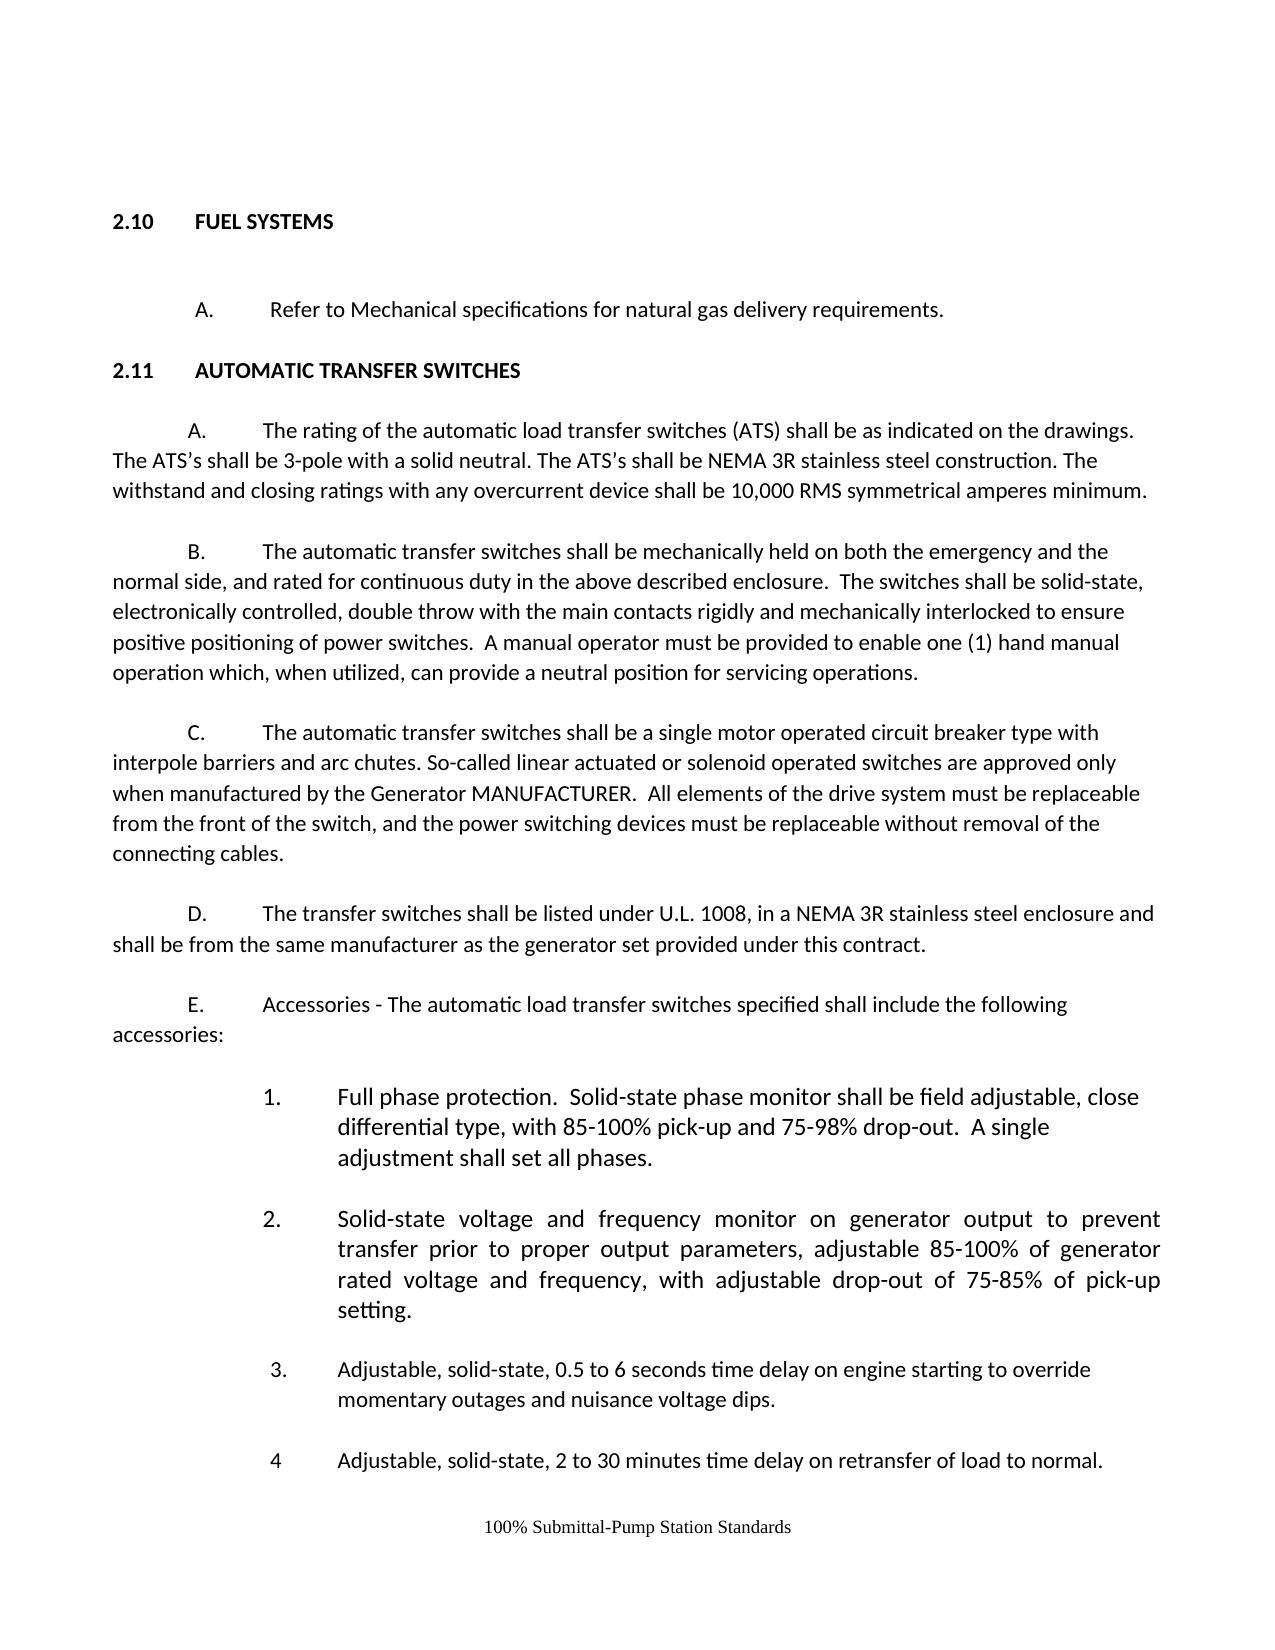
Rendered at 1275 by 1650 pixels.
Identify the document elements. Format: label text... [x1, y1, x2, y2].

list Solid-state voltage and frequency monitor on generator output to prevent transfer prior to proper output parameters, adjustable 85-100% of generator rated voltage and frequency, with adjustable drop-out of 75-85% of pick-up setting. [262, 1203, 1162, 1325]
text C. The automatic transfer switches shall be a single motor operated circuit breaker type with interpole barriers and arc chutes. So-called linear actuated or solenoid operated switches are approved only when manufactured by the Generator MANUFACTURER. All elements of the drive system must be replaceable from the front of the switch, and the power switching devices must be replaceable without removal of the connecting cables. [112, 718, 1162, 867]
text E. Accessories - The automatic load transfer switches specified shall include the following accessories: [112, 990, 1162, 1048]
text A. Refer to Mechanical specifications for natural gas delivery requirements. [112, 295, 1162, 323]
text A. The rating of the automatic load transfer switches (ATS) shall be as indicated on the drawings. The ATS’s shall be 3-pole with a solid neutral. The ATS’s shall be NEMA 3R stainless steel construction. The withstand and closing ratings with any overcurrent device shall be 10,000 RMS symmetrical amperes minimum. [112, 416, 1162, 504]
text 2.11 AUTOMATIC TRANSFER SWITCHES [112, 356, 1162, 384]
list Full phase protection. Solid-state phase monitor shall be field adjustable, close differential type, with 85-100% pick-up and 75-98% drop-out. A single adjustment shall set all phases. [262, 1081, 1162, 1172]
list FUEL SYSTEMS [112, 207, 1162, 235]
text D. The transfer switches shall be listed under U.L. 1008, in a NEMA 3R stainless steel enclosure and shall be from the same manufacturer as the generator set provided under this contract. [112, 899, 1162, 958]
text 3. Adjustable, solid-state, 0.5 to 6 seconds time delay on engine starting to override momentary outages and nuisance voltage dips. [112, 1355, 1162, 1414]
text 4 Adjustable, solid-state, 2 to 30 minutes time delay on retransfer of load to normal. [112, 1446, 1162, 1474]
text B. The automatic transfer switches shall be mechanically held on both the emergency and the normal side, and rated for continuous duty in the above described enclosure. The switches shall be solid-state, electronically controlled, double throw with the main contacts rigidly and mechanically interlocked to ensure positive positioning of power switches. A manual operator must be provided to enable one (1) hand manual operation which, when utilized, can provide a neutral position for servicing operations. [112, 537, 1162, 686]
